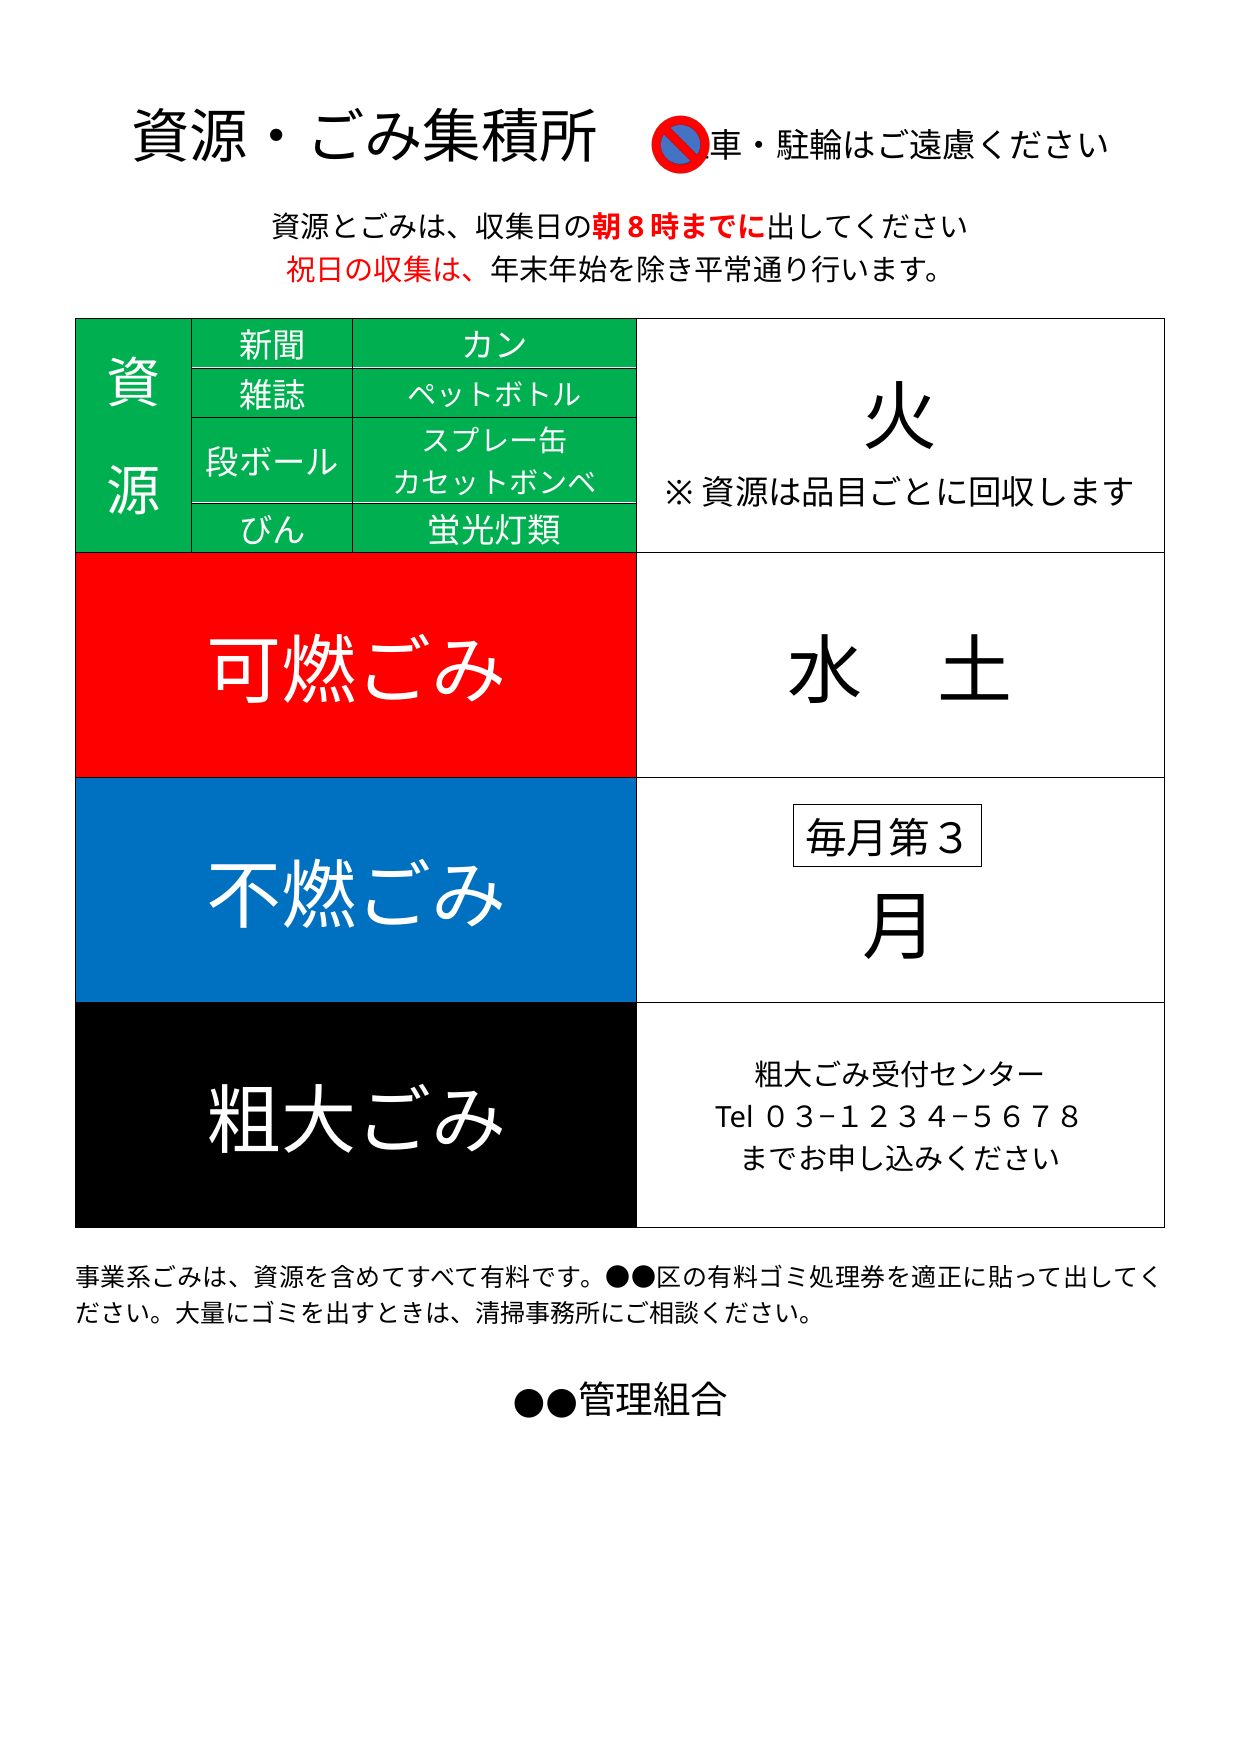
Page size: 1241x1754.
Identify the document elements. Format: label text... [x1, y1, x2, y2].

text ●●管理組合 [75, 1370, 1165, 1424]
table_header 資 源 [76, 319, 191, 552]
table_header 新聞 [192, 319, 352, 367]
table_header カン [353, 319, 636, 367]
table_cell 粗大ごみ受付センター Tel ０３−１２３４−５６７８ までお申し込みください [637, 1003, 1164, 1227]
table_cell 可燃ごみ [76, 553, 636, 777]
picture [644, 108, 717, 181]
table_cell 不燃ごみ [76, 778, 636, 1002]
table_cell 雑誌 [192, 369, 352, 417]
table_cell 蛍光灯類 [353, 504, 636, 552]
table_cell ペットボトル [353, 369, 636, 417]
table_cell 水 土 [637, 553, 1164, 777]
table_cell びん [192, 504, 352, 552]
table_cell スプレー缶 カセットボンベ [353, 418, 636, 502]
table_header 火 ※ 資源は品目ごとに回収します [637, 319, 1164, 552]
text 祝日の収集は、年末年始を除き平常通り行います。 [75, 246, 1165, 288]
text 事業系ごみは、資源を含めてすべて有料です。●●区の有料ゴミ処理券を適正に貼って出してください。大量にゴミを出すときは、清掃事務所にご相談ください。 [75, 1257, 1165, 1330]
text 資源・ごみ集積所 駐車・駐輪はご遠慮ください [75, 89, 1165, 174]
text 資源とごみは、収集日の朝8時までに出してください [75, 204, 1165, 246]
table_cell 毎月第３ 月 [637, 778, 1164, 1002]
table_cell 粗大ごみ [76, 1003, 636, 1227]
table_cell 段ボール [192, 418, 352, 502]
